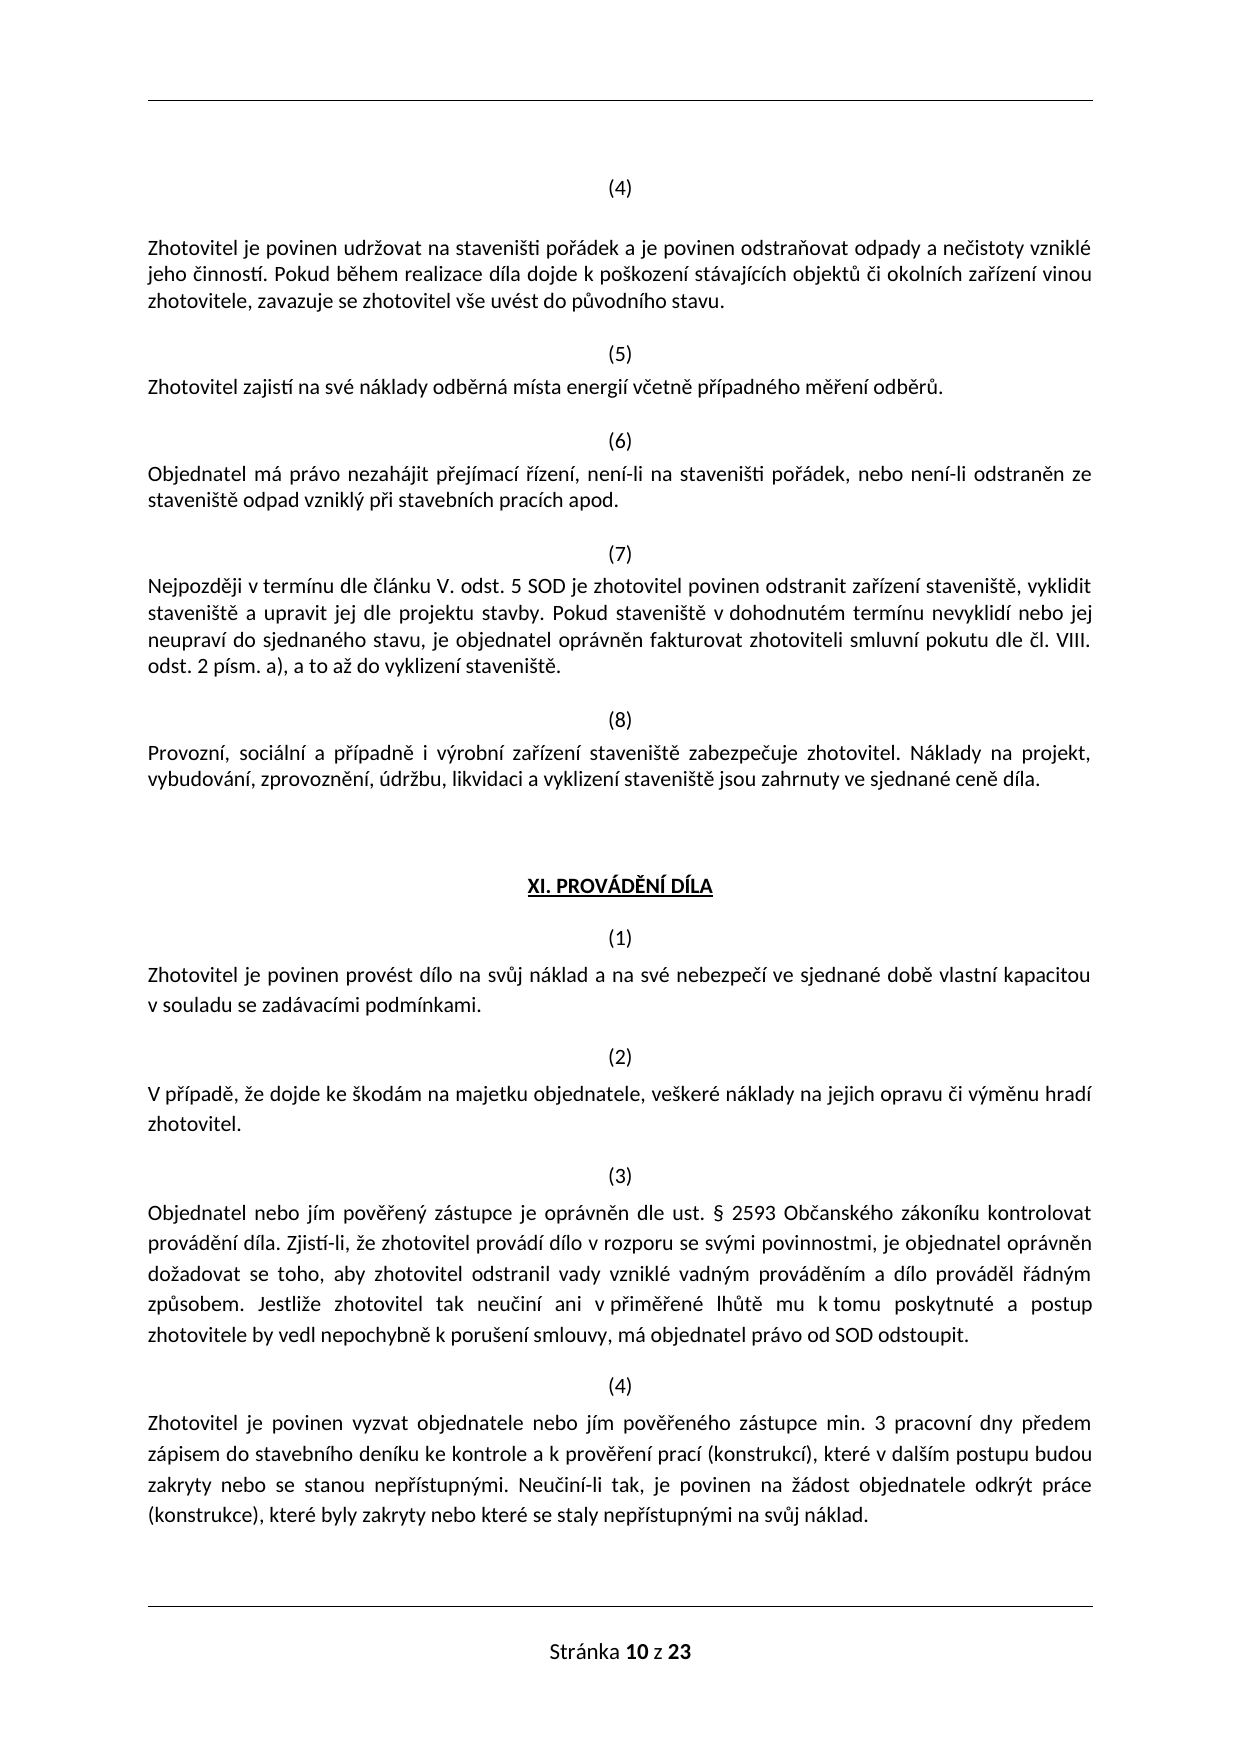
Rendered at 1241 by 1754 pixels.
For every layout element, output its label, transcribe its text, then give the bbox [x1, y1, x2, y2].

text XI. Provádění díla [148, 872, 1093, 899]
text (3) [148, 1162, 1093, 1188]
text V případě, že dojde ke škodám na majetku objednatele, veškeré náklady na jejich opravu či výměnu hradí zhotovitel. [148, 1080, 1093, 1137]
text Zhotovitel je povinen provést dílo na svůj náklad a na své nebezpečí ve sjednané době vlastní kapacitou v souladu se zadávacími podmínkami. [148, 961, 1093, 1018]
text (7) [148, 540, 1093, 566]
text (2) [148, 1043, 1093, 1069]
text Nejpozději v termínu dle článku V. odst. 5 SOD je zhotovitel povinen odstranit zařízení staveniště, vyklidit staveniště a upravit jej dle projektu stavby. Pokud staveniště v dohodnutém termínu nevyklidí nebo jej neupraví do sjednaného stavu, je objednatel oprávněn fakturovat zhotoviteli smluvní pokutu dle čl. VIII. odst. 2 písm. a), a to až do vyklizení staveniště. [148, 573, 1093, 679]
text (1) [148, 924, 1093, 951]
text Zhotovitel je povinen vyzvat objednatele nebo jím pověřeného zástupce min. 3 pracovní dny předem zápisem do stavebního deníku ke kontrole a k prověření prací (konstrukcí), které v dalším postupu budou zakryty nebo se stanou nepřístupnými. Neučiní-li tak, je povinen na žádost objednatele odkrýt práce (konstrukce), které byly zakryty nebo které se staly nepřístupnými na svůj náklad. [148, 1409, 1093, 1528]
text (4) [148, 174, 1093, 201]
text Zhotovitel je povinen udržovat na staveništi pořádek a je povinen odstraňovat odpady a nečistoty vzniklé jeho činností. Pokud během realizace díla dojde k poškození stávajících objektů či okolních zařízení vinou zhotovitele, zavazuje se zhotovitel vše uvést do původního stavu. [148, 234, 1093, 314]
text Objednatel má právo nezahájit přejímací řízení, není-li na staveništi pořádek, nebo není-li odstraněn ze staveniště odpad vzniklý při stavebních pracích apod. [148, 460, 1093, 513]
text Provozní, sociální a případně i výrobní zařízení staveniště zabezpečuje zhotovitel. Náklady na projekt, vybudování, zprovoznění, údržbu, likvidaci a vyklizení staveniště jsou zahrnuty ve sjednané ceně díla. [148, 739, 1093, 792]
text Zhotovitel zajistí na své náklady odběrná místa energií včetně případného měření odběrů. [148, 373, 1093, 400]
text (5) [148, 341, 1093, 367]
text (8) [148, 706, 1093, 733]
text (4) [148, 1373, 1093, 1399]
text (6) [148, 427, 1093, 453]
text Objednatel nebo jím pověřený zástupce je oprávněn dle ust. § 2593 Občanského zákoníku kontrolovat provádění díla. Zjistí-li, že zhotovitel provádí dílo v rozporu se svými povinnostmi, je objednatel oprávněn dožadovat se toho, aby zhotovitel odstranil vady vzniklé vadným prováděním a dílo prováděl řádným způsobem. Jestliže zhotovitel tak neučiní ani v přiměřené lhůtě mu k tomu poskytnuté a postup zhotovitele by vedl nepochybně k porušení smlouvy, má objednatel právo od SOD odstoupit. [148, 1199, 1093, 1348]
